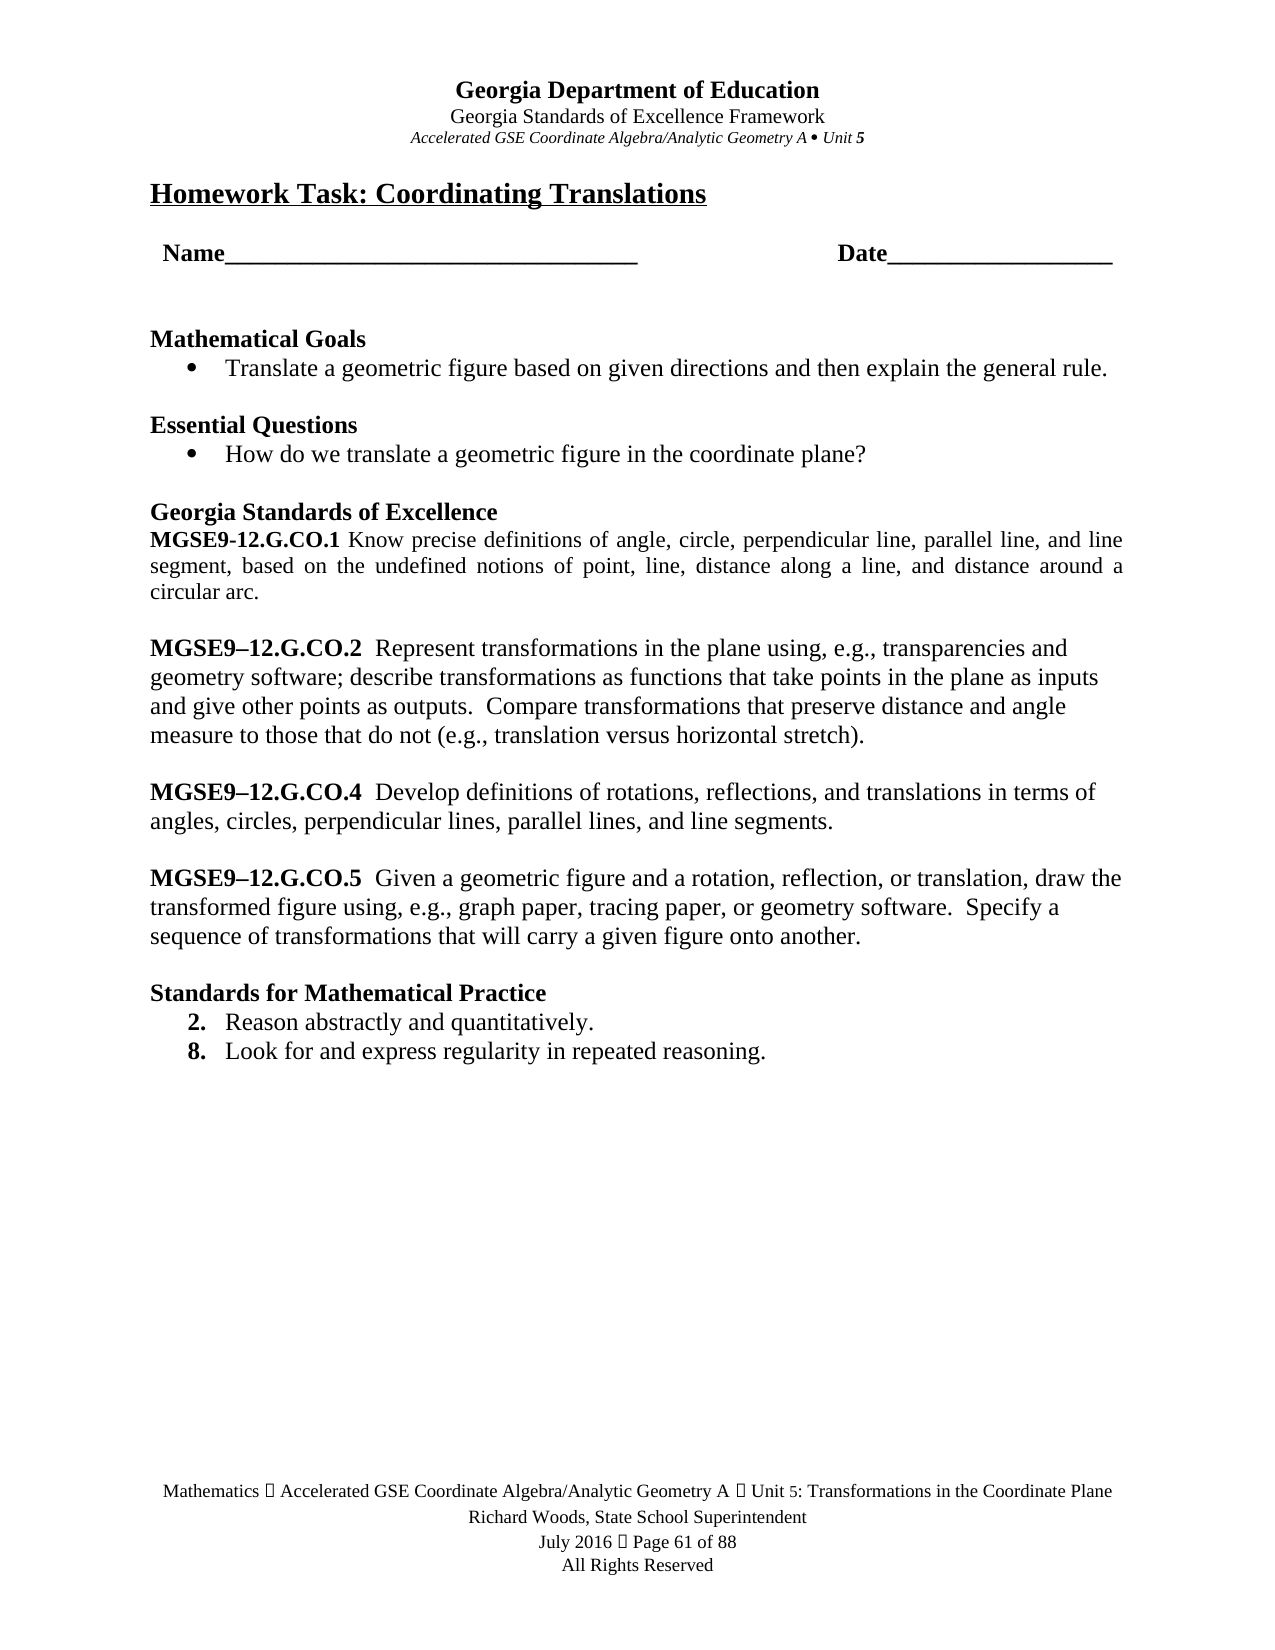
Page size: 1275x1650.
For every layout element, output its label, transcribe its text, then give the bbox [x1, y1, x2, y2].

text Homework Task: Coordinating Translations [150, 176, 1125, 209]
text Essential Questions [150, 411, 1125, 439]
list Translate a geometric figure based on given directions and then explain the general rule. [187, 353, 1125, 382]
text Mathematical Goals [150, 324, 1125, 353]
text 2. Reason abstractly and quantitatively. [187, 1007, 1125, 1036]
text Georgia Standards of Excellence [150, 497, 1125, 526]
text MGSE9-12.G.CO.1 Know precise definitions of angle, circle, perpendicular line, parallel line, and line segment, based on the undefined notions of point, line, distance along a line, and distance around a circular arc. [150, 526, 1125, 605]
text Name_________________________________ Date__________________ [150, 238, 1125, 267]
list How do we translate a geometric figure in the coordinate plane? [187, 439, 1125, 468]
text 8. Look for and express regularity in repeated reasoning. [187, 1036, 1125, 1065]
text MGSE9–12.G.CO.5 Given a geometric figure and a rotation, reflection, or translation, draw the transformed figure using, e.g., graph paper, tracing paper, or geometry software. Specify a sequence of transformations that will carry a given figure onto another. [150, 863, 1125, 950]
text Standards for Mathematical Practice [150, 978, 1125, 1007]
text MGSE9–12.G.CO.2 Represent transformations in the plane using, e.g., transparencies and geometry software; describe transformations as functions that take points in the plane as inputs and give other points as outputs. Compare transformations that preserve distance and angle measure to those that do not (e.g., translation versus horizontal stretch). [150, 633, 1125, 748]
text MGSE9–12.G.CO.4 Develop definitions of rotations, reflections, and translations in terms of angles, circles, perpendicular lines, parallel lines, and line segments. [150, 777, 1125, 835]
